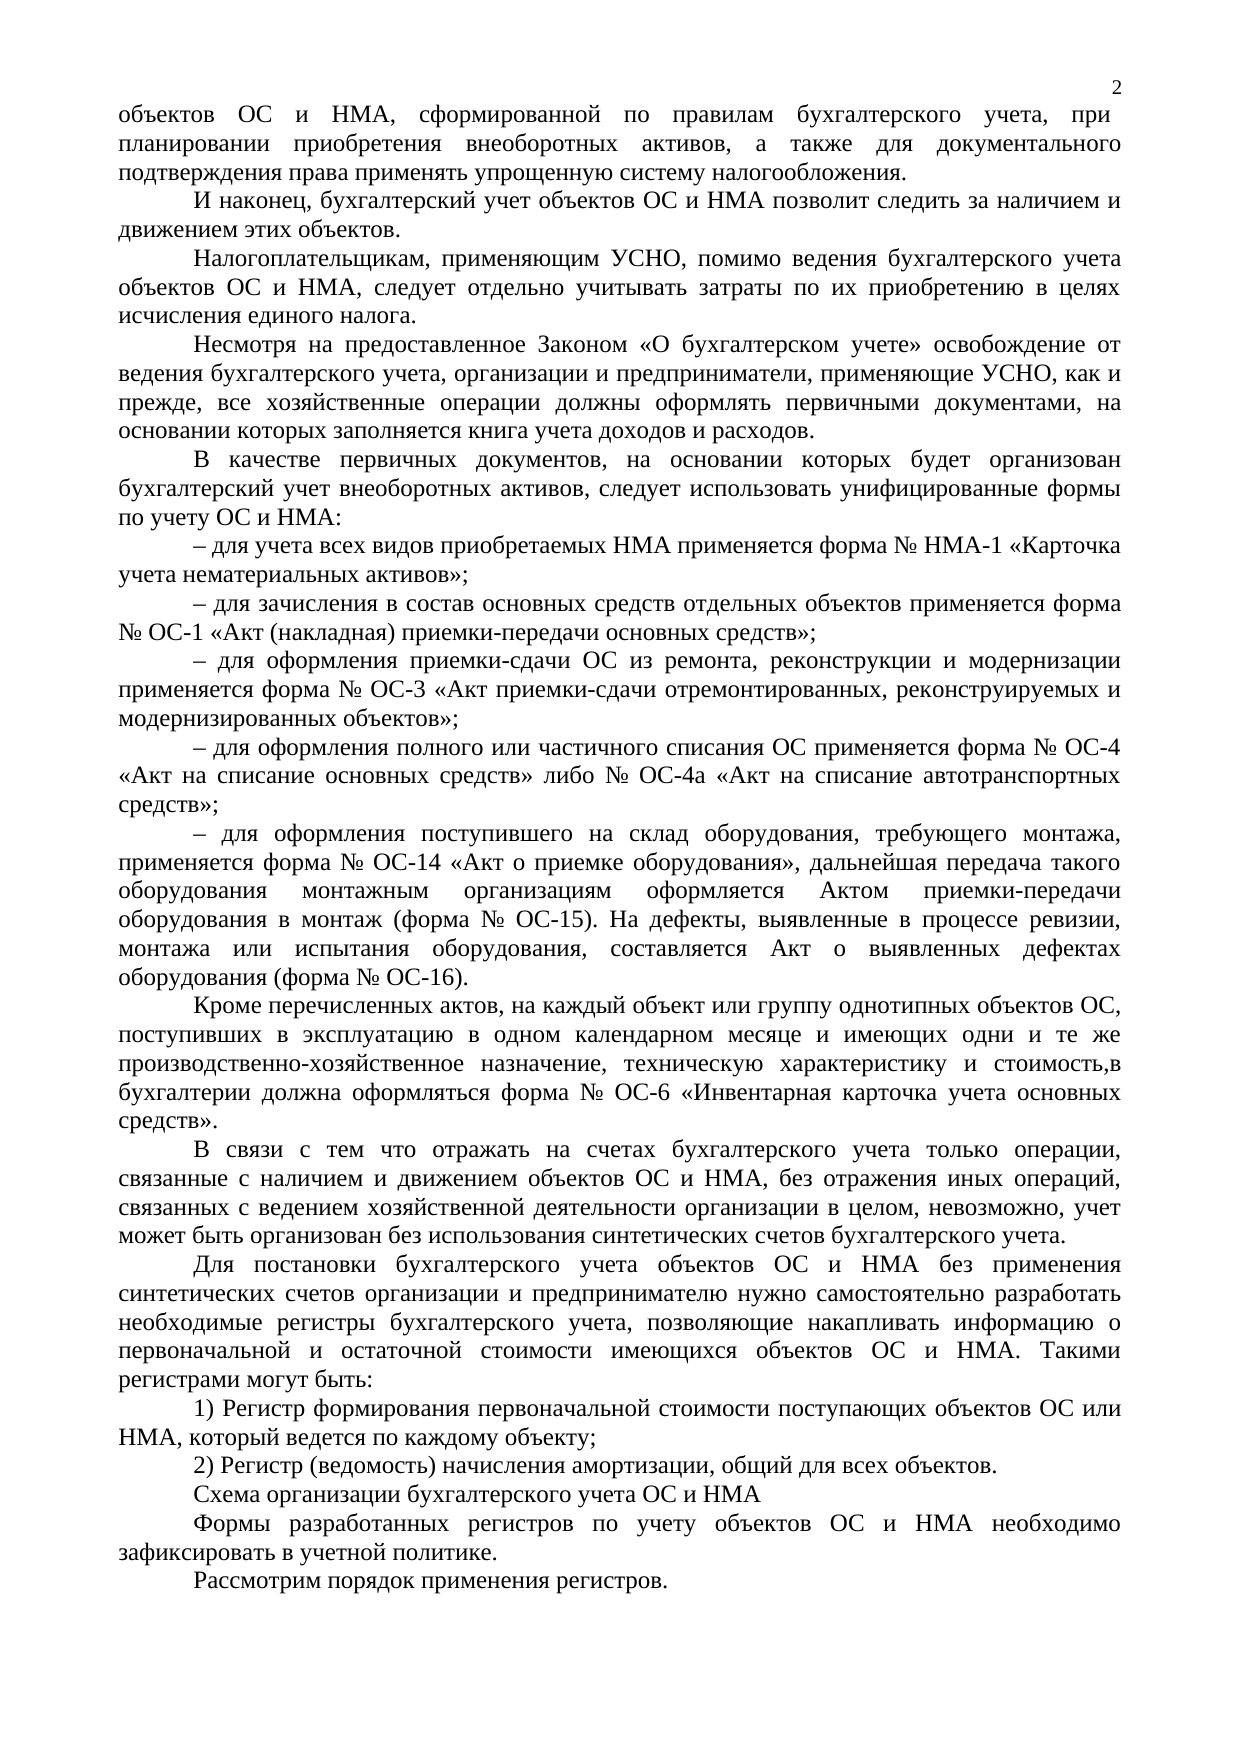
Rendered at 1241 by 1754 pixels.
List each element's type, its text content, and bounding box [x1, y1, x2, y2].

text Формы разработанных регистров по учету объектов ОС и НМА необходимо зафиксировать в учетной политике. [118, 1508, 1122, 1565]
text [118, 99, 1122, 185]
text – для оформления приемки-сдачи ОС из ремонта, реконструкции и модернизации применяется форма № ОС-3 «Акт приемки-сдачи отремонтированных, реконструируемых и модернизированных объектов»; [118, 645, 1122, 732]
text 2) Регистр (ведомость) начисления амортизации, общий для всех объектов. [118, 1450, 1122, 1479]
text – для зачисления в состав основных средств отдельных объектов применяется форма № ОС-1 «Акт (накладная) приемки-передачи основных средств»; [118, 588, 1122, 645]
text – для оформления полного или частичного списания ОС применяется форма № ОС-4 «Акт на списание основных средств» либо № ОС-4а «Акт на списание автотранспортных средств»; [118, 732, 1122, 818]
text Кроме перечисленных актов, на каждый объект или группу однотипных объектов ОС, поступивших в эксплуатацию в одном календарном месяце и имеющих одни и те же производственно-хозяйственное назначение, техническую характеристику и стоимость,в бухгалтерии должна оформляться форма № ОС-6 «Инвентарная карточка учета основных средств». [118, 990, 1122, 1134]
text В связи с тем что отражать на счетах бухгалтерского учета только операции, связанные с наличием и движением объектов ОС и НМА, без отражения иных операций, связанных с ведением хозяйственной деятельности организации в целом, невозможно, учет может быть организован без использования синтетических счетов бухгалтерского учета. [118, 1134, 1122, 1249]
text Рассмотрим порядок применения регистров. [118, 1565, 1122, 1594]
text Схема организации бухгалтерского учета ОС и НМА [118, 1479, 1122, 1508]
text 1) Регистр формирования первоначальной стоимости поступающих объектов ОС или НМА, который ведется по каждому объекту; [118, 1393, 1122, 1450]
text Налогоплательщикам, применяющим УСНО, помимо ведения бухгалтерского учета объектов ОС и НМА, следует отдельно учитывать затраты по их приобретению в целях исчисления единого налога. [118, 243, 1122, 329]
text И наконец, бухгалтерский учет объектов ОС и НМА позволит следить за наличием и движением этих объектов. [118, 185, 1122, 243]
text В качестве первичных документов, на основании которых будет организован бухгалтерский учет внеоборотных активов, следует использовать унифицированные формы по учету ОС и НМА: [118, 444, 1122, 530]
text Для постановки бухгалтерского учета объектов ОС и НМА без применения синтетических счетов организации и предпринимателю нужно самостоятельно разработать необходимые регистры бухгалтерского учета, позволяющие накапливать информацию о первоначальной и остаточной стоимости имеющихся объектов ОС и НМА. Такими регистрами могут быть: [118, 1249, 1122, 1393]
text – для учета всех видов приобретаемых НМА применяется форма № НМА-1 «Карточка учета нематериальных активов»; [118, 530, 1122, 588]
text Несмотря на предоставленное Законом «О бухгалтерском учете» освобождение от ведения бухгалтерского учета, организации и предприниматели, применяющие УСНО, как и прежде, все хозяйственные операции должны оформлять первичными документами, на основании которых заполняется книга учета доходов и расходов. [118, 329, 1122, 444]
text – для оформления поступившего на склад оборудования, требующего монтажа, применяется форма № ОС-14 «Акт о приемке оборудования», дальнейшая передача такого оборудования монтажным организациям оформляется Актом приемки-передачи оборудования в монтаж (форма № ОС-15). На дефекты, выявленные в процессе ревизии, монтажа или испытания оборудования, составляется Акт о выявленных дефектах оборудования (форма № ОС-16). [118, 818, 1122, 990]
